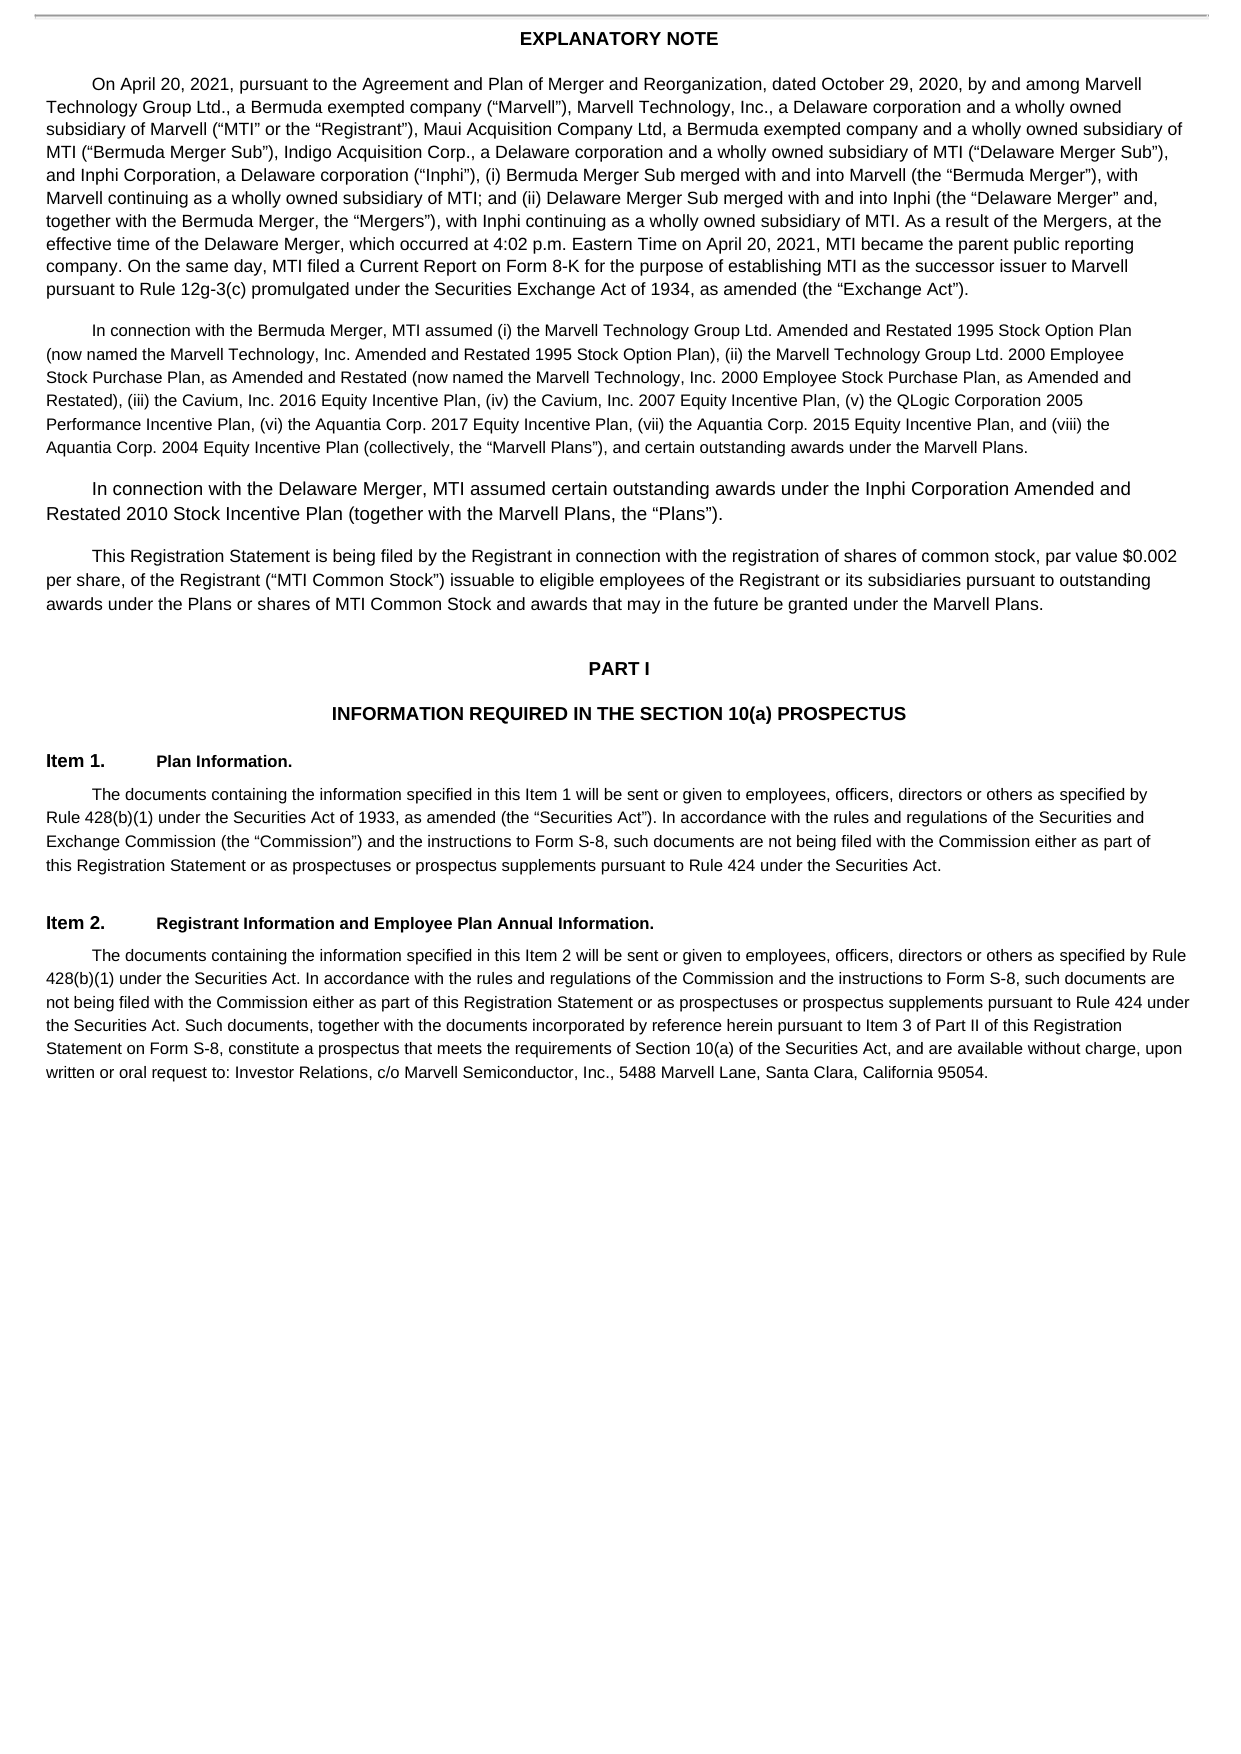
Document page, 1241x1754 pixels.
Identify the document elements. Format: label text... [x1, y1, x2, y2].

text EXPLANATORY NOTE [46, 28, 1192, 50]
text Item 2. Registrant Information and Employee Plan Annual Information. [46, 912, 1190, 933]
text PART I [46, 657, 1192, 679]
text Item 1. Plan Information. [46, 750, 1190, 772]
picture [32, 14, 1209, 21]
text On April 20, 2021, pursuant to the Agreement and Plan of Merger and Reorganization, dated October 29, 2020, by and among Marvell Technology Group Ltd., a Bermuda exempted company (“Marvell”), Marvell Technology, Inc., a Delaware corporation and a wholly owned subsidiary of Marvell (“MTI” or the “Registrant”), Maui Acquisition Company Ltd, a Bermuda exempted company and a wholly owned subsidiary of MTI (“Bermuda Merger Sub”), Indigo Acquisition Corp., a Delaware corporation and a wholly owned subsidiary of MTI (“Delaware Merger Sub”), and Inphi Corporation, a Delaware corporation (“Inphi”), (i) Bermuda Merger Sub merged with and into Marvell (the “Bermuda Merger”), with Marvell continuing as a wholly owned subsidiary of MTI; and (ii) Delaware Merger Sub merged with and into Inphi (the “Delaware Merger” and, together with the Bermuda Merger, the “Mergers”), with Inphi continuing as a wholly owned subsidiary of MTI. As a result of the Mergers, at the effective time of the Delaware Merger, which occurred at 4:02 p.m. Eastern Time on April 20, 2021, MTI became the parent public reporting company. On the same day, MTI filed a Current Report on Form 8-K for the purpose of establishing MTI as the successor issuer to Marvell pursuant to Rule 12g-3(c) promulgated under the Securities Exchange Act of 1934, as amended (the “Exchange Act”). [46, 73, 1190, 299]
text The documents containing the information specified in this Item 2 will be sent or given to employees, officers, directors or others as specified by Rule 428(b)(1) under the Securities Act. In accordance with the rules and regulations of the Commission and the instructions to Form S-8, such documents are not being filed with the Commission either as part of this Registration Statement or as prospectuses or prospectus supplements pursuant to Rule 424 under the Securities Act. Such documents, together with the documents incorporated by reference herein pursuant to Item 3 of Part II of this Registration Statement on Form S-8, constitute a prospectus that meets the requirements of Section 10(a) of the Securities Act, and are available without charge, upon written or oral request to: Investor Relations, c/o Marvell Semiconductor, Inc., 5488 Marvell Lane, Santa Clara, California 95054. [46, 946, 1190, 1082]
text In connection with the Bermuda Merger, MTI assumed (i) the Marvell Technology Group Ltd. Amended and Restated 1995 Stock Option Plan (now named the Marvell Technology, Inc. Amended and Restated 1995 Stock Option Plan), (ii) the Marvell Technology Group Ltd. 2000 Employee Stock Purchase Plan, as Amended and Restated (now named the Marvell Technology, Inc. 2000 Employee Stock Purchase Plan, as Amended and Restated), (iii) the Cavium, Inc. 2016 Equity Incentive Plan, (iv) the Cavium, Inc. 2007 Equity Incentive Plan, (v) the QLogic Corporation 2005 Performance Incentive Plan, (vi) the Aquantia Corp. 2017 Equity Incentive Plan, (vii) the Aquantia Corp. 2015 Equity Incentive Plan, and (viii) the Aquantia Corp. 2004 Equity Incentive Plan (collectively, the “Marvell Plans”), and certain outstanding awards under the Marvell Plans. [46, 321, 1163, 457]
text The documents containing the information specified in this Item 1 will be sent or given to employees, officers, directors or others as specified by Rule 428(b)(1) under the Securities Act of 1933, as amended (the “Securities Act”). In accordance with the rules and regulations of the Securities and Exchange Commission (the “Commission”) and the instructions to Form S-8, such documents are not being filed with the Commission either as part of this Registration Statement or as prospectuses or prospectus supplements pursuant to Rule 424 under the Securities Act. [46, 784, 1180, 875]
text This Registration Statement is being filed by the Registrant in connection with the registration of shares of common stock, par value $0.002 per share, of the Registrant (“MTI Common Stock”) issuable to eligible employees of the Registrant or its subsidiaries pursuant to outstanding awards under the Plans or shares of MTI Common Stock and awards that may in the future be granted under the Marvell Plans. [46, 545, 1190, 614]
text In connection with the Delaware Merger, MTI assumed certain outstanding awards under the Inphi Corporation Amended and Restated 2010 Stock Incentive Plan (together with the Marvell Plans, the “Plans”). [46, 478, 1149, 524]
text INFORMATION REQUIRED IN THE SECTION 10(a) PROSPECTUS [46, 702, 1192, 724]
